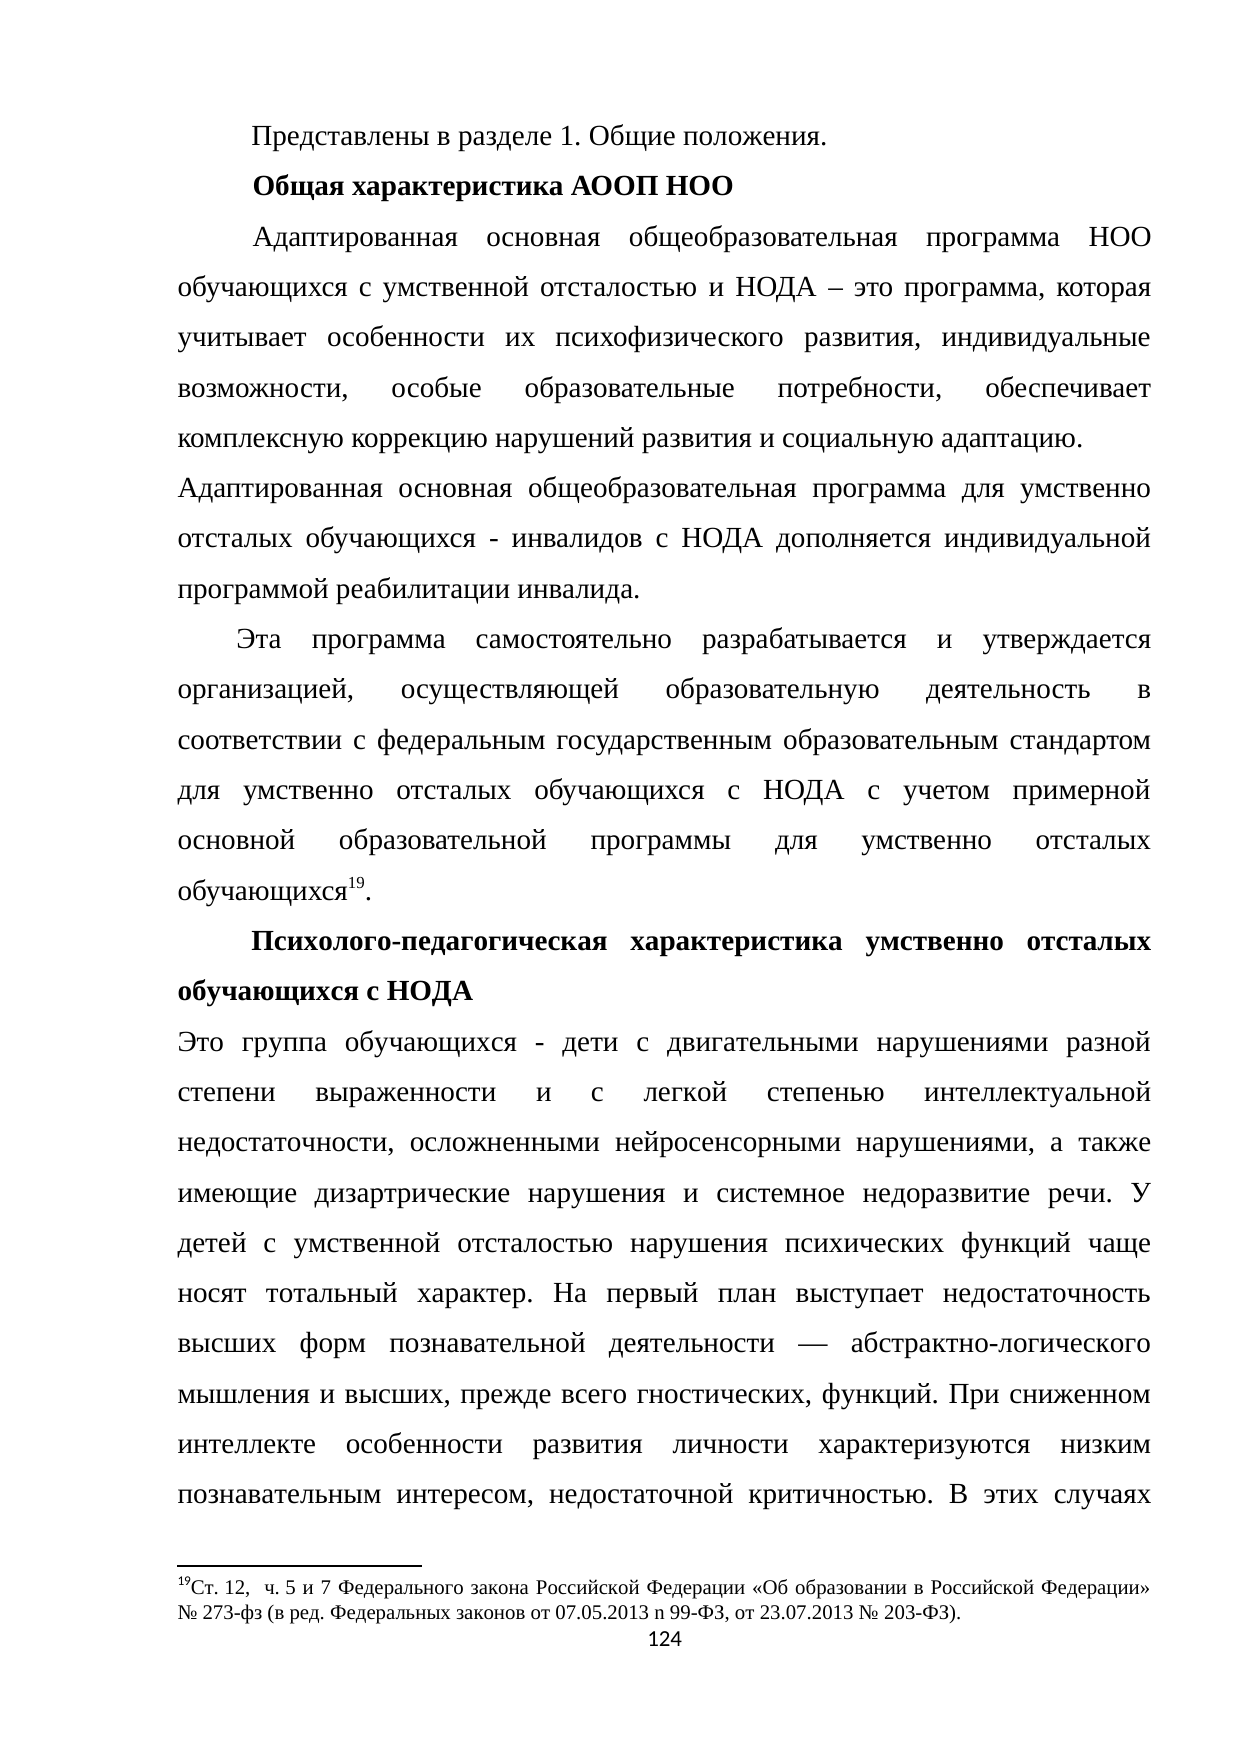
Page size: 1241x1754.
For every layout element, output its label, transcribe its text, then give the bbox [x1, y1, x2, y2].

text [177, 1024, 1152, 1510]
text Адаптированная основная общеобразовательная программа НОО обучающихся с умственной отсталостью и НОДА – это программа, которая учитывает особенности их психофизического развития, индивидуальные возможности, особые образовательные потребности, обеспечивает комплексную коррекцию нарушений развития и социальную адаптацию. [177, 219, 1152, 453]
text Представлены в разделе 1. Общие положения. [177, 118, 1152, 152]
text Эта программа самостоятельно разрабатывается и утверждается организацией, осуществляющей образовательную деятельность в соответствии с федеральным государственным образовательным стандартом для умственно отсталых обучающихся с НОДА с учетом примерной основной образовательной программы для умственно отсталых обучающихся. [177, 621, 1152, 906]
text Общая характеристика АООП НОО [177, 168, 1152, 202]
text Адаптированная основная общеобразовательная программа для умственно отсталых обучающихся - инвалидов с НОДА дополняется индивидуальной программой реабилитации инвалида. [177, 470, 1152, 604]
text Психолого-педагогическая характеристика умственно отсталых обучающихся с НОДА [177, 923, 1152, 1007]
